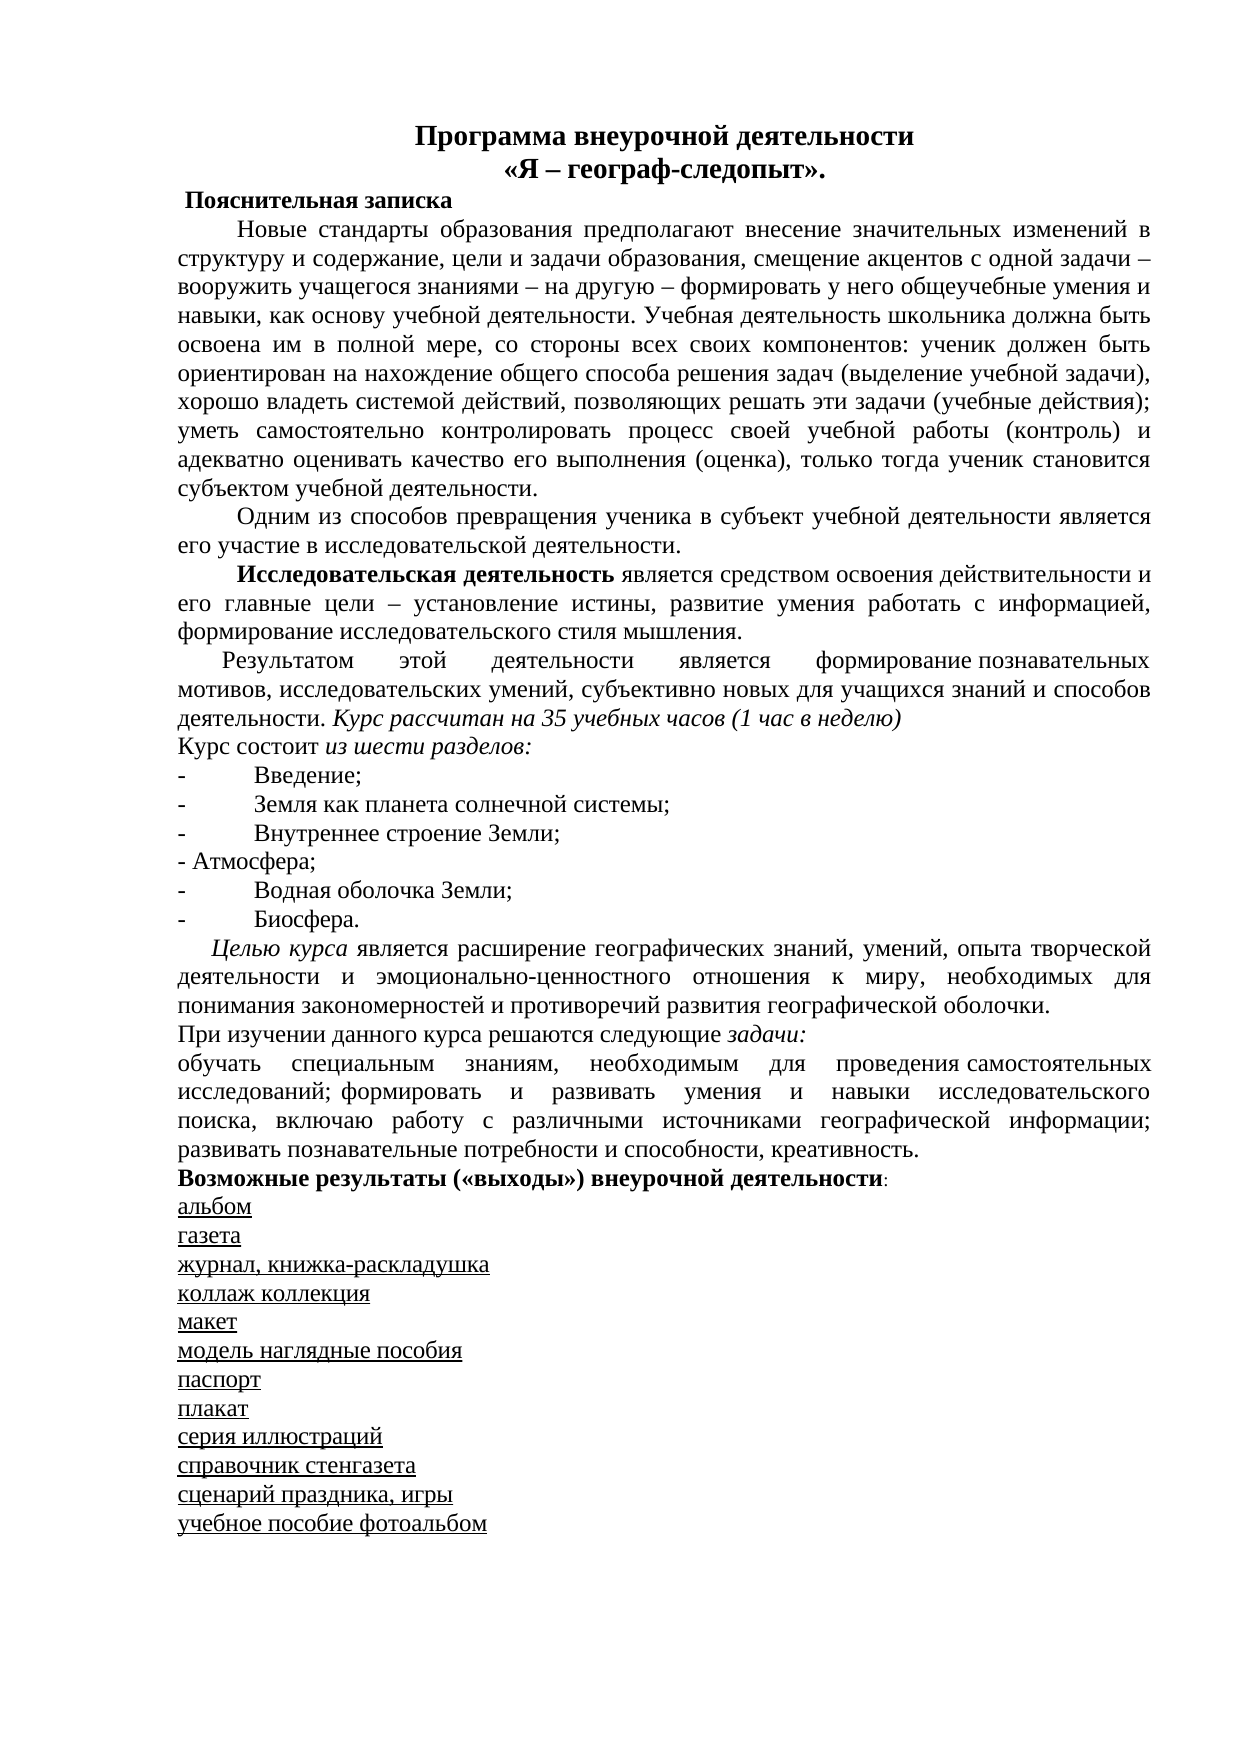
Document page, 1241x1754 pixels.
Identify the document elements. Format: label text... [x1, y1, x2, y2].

list Внутреннее строение Земли; [177, 818, 1152, 846]
text сценарий праздника, игры [177, 1479, 1152, 1508]
text Целью курса является расширение географических знаний, умений, опыта творческой деятельности и эмоционально-ценностного отношения к миру, необходимых для понимания закономерностей и противоречий развития географической оболочки. [177, 933, 1152, 1019]
text - Атмосфера; [177, 846, 1152, 875]
text журнал, книжка-раскладушка [177, 1249, 1152, 1278]
text паспорт [177, 1364, 1152, 1393]
text учебное пособие фотоальбом [177, 1508, 1152, 1536]
text Возможные результаты («выходы») внеурочной деятельности: [177, 1163, 1152, 1191]
list Водная оболочка Земли; [177, 875, 1152, 904]
text серия иллюстраций [177, 1421, 1152, 1450]
text «Я – географ-следопыт». [177, 152, 1152, 185]
text альбом [177, 1191, 1152, 1220]
text Пояснительная записка [177, 185, 1152, 214]
text При изучении данного курса решаются следующие задачи: [177, 1019, 1152, 1048]
text Исследовательская деятельность является средством освоения действительности и его главные цели – установление истины, развитие умения работать с информацией, формирование исследовательского стиля мышления. [177, 559, 1152, 645]
list Земля как планета солнечной системы; [177, 789, 1152, 818]
text справочник стенгазета [177, 1450, 1152, 1479]
text Результатом этой деятельности является формирование познавательных мотивов, исследовательских умений, субъективно новых для учащихся знаний и способов деятельности. Курс рассчитан на 35 учебных часов (1 час в неделю) [177, 645, 1152, 731]
text Программа внеурочной деятельности [177, 118, 1152, 152]
text газета [177, 1220, 1152, 1249]
text обучать специальным знаниям, необходимым для проведения самостоятельных исследований; формировать и развивать умения и навыки исследовательского поиска, включаю работу с различными источниками географической информации; развивать познавательные потребности и способности, креативность. [177, 1048, 1152, 1163]
text плакат [177, 1393, 1152, 1421]
text макет [177, 1306, 1152, 1335]
list Биосфера. [177, 904, 1152, 933]
list Введение; [177, 760, 1152, 789]
text Курс состоит из шести разделов: [177, 731, 1152, 760]
text модель наглядные пособия [177, 1335, 1152, 1364]
text Одним из способов превращения ученика в субъект учебной деятельности является его участие в исследовательской деятельности. [177, 501, 1152, 559]
text коллаж коллекция [177, 1278, 1152, 1306]
text Новые стандарты образования предполагают внесение значительных изменений в структуру и содержание, цели и задачи образования, смещение акцентов с одной задачи – вооружить учащегося знаниями – на другую – формировать у него общеучебные умения и навыки, как основу учебной деятельности. Учебная деятельность школьника должна быть освоена им в полной мере, со стороны всех своих компонентов: ученик должен быть ориентирован на нахождение общего способа решения задач (выделение учебной задачи), хорошо владеть системой действий, позволяющих решать эти задачи (учебные действия); уметь самостоятельно контролировать процесс своей учебной работы (контроль) и адекватно оценивать качество его выполнения (оценка), только тогда ученик становится субъектом учебной деятельности. [177, 214, 1152, 501]
